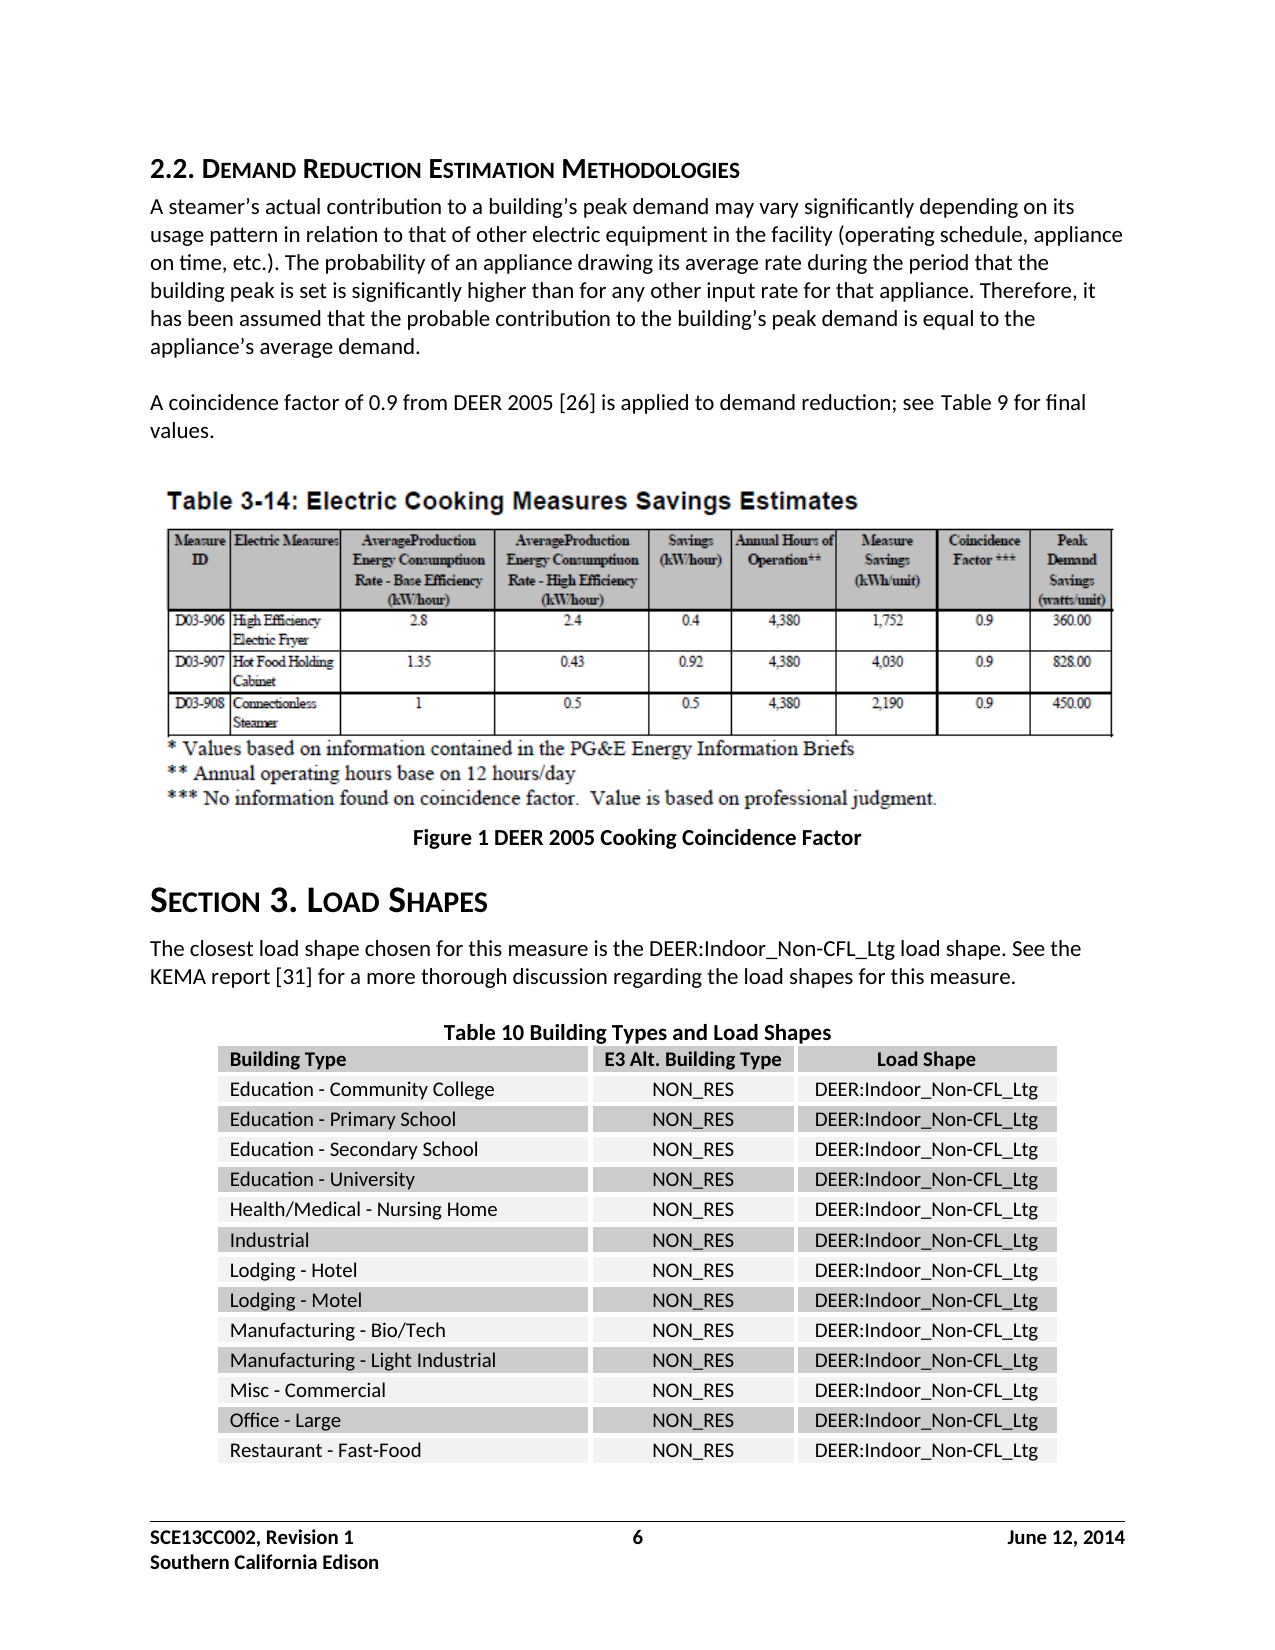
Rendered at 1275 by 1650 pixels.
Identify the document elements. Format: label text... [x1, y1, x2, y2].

table_cell NON_RES [593, 1407, 794, 1433]
table_cell Education - Community College [218, 1076, 588, 1102]
table_cell NON_RES [593, 1377, 794, 1403]
table_cell Health/Medical - Nursing Home [218, 1197, 588, 1222]
table_cell NON_RES [593, 1197, 794, 1222]
table_cell NON_RES [593, 1227, 794, 1252]
subtitle Section 3. Load Shapes [150, 876, 1125, 922]
table_cell NON_RES [593, 1137, 794, 1162]
table_cell DEER:Indoor_Non-CFL_Ltg [798, 1317, 1057, 1342]
text Table 10 Building Types and Load Shapes [150, 1018, 1125, 1046]
table_cell Industrial [218, 1227, 588, 1252]
table_cell DEER:Indoor_Non-CFL_Ltg [798, 1377, 1057, 1403]
table_cell NON_RES [593, 1317, 794, 1342]
table_cell Manufacturing - Bio/Tech [218, 1317, 588, 1342]
text A coincidence factor of 0.9 from DEER 2005 [26] is applied to demand reduction; see Table 9 for final values. [150, 388, 1125, 444]
table_cell Manufacturing - Light Industrial [218, 1347, 588, 1373]
table_cell Education - Primary School [218, 1106, 588, 1132]
text The closest load shape chosen for this measure is the DEER:Indoor_Non-CFL_Ltg load shape. See the KEMA report [31] for a more thorough discussion regarding the load shapes for this measure. [150, 934, 1125, 990]
picture [150, 472, 1125, 823]
table_cell DEER:Indoor_Non-CFL_Ltg [798, 1167, 1057, 1192]
table_cell NON_RES [593, 1257, 794, 1282]
table_cell NON_RES [593, 1167, 794, 1192]
subtitle 2.2. Demand Reduction Estimation Methodologies [150, 150, 1125, 186]
table_cell Education - University [218, 1167, 588, 1192]
table_cell DEER:Indoor_Non-CFL_Ltg [798, 1106, 1057, 1132]
table_cell Misc - Commercial [218, 1377, 588, 1403]
text A steamer’s actual contribution to a building’s peak demand may vary significantly depending on its usage pattern in relation to that of other electric equipment in the facility (operating schedule, appliance on time, etc.). The probability of an appliance drawing its average rate during the period that the building peak is set is significantly higher than for any other input rate for that appliance. Therefore, it has been assumed that the probable contribution to the building’s peak demand is equal to the appliance’s average demand. [150, 192, 1125, 360]
table_cell Restaurant - Fast-Food [218, 1438, 588, 1463]
table_header Building Type [218, 1046, 588, 1072]
table_cell DEER:Indoor_Non-CFL_Ltg [798, 1227, 1057, 1252]
table_cell Lodging - Hotel [218, 1257, 588, 1282]
text Figure 1 DEER 2005 Cooking Coincidence Factor [150, 823, 1125, 851]
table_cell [798, 1438, 1057, 1463]
table_cell Office - Large [218, 1407, 588, 1433]
table_cell NON_RES [593, 1347, 794, 1373]
table_cell DEER:Indoor_Non-CFL_Ltg [798, 1407, 1057, 1433]
table_cell DEER:Indoor_Non-CFL_Ltg [798, 1287, 1057, 1312]
table_header E3 Alt. Building Type [593, 1046, 794, 1072]
table_cell Education - Secondary School [218, 1137, 588, 1162]
table_cell Lodging - Motel [218, 1287, 588, 1312]
table_cell DEER:Indoor_Non-CFL_Ltg [798, 1076, 1057, 1102]
table_cell DEER:Indoor_Non-CFL_Ltg [798, 1137, 1057, 1162]
table_header Load Shape [798, 1046, 1057, 1072]
table_cell DEER:Indoor_Non-CFL_Ltg [798, 1197, 1057, 1222]
table_cell DEER:Indoor_Non-CFL_Ltg [798, 1257, 1057, 1282]
table_cell NON_RES [593, 1287, 794, 1312]
table_cell NON_RES [593, 1438, 794, 1463]
table_cell NON_RES [593, 1076, 794, 1102]
table_cell DEER:Indoor_Non-CFL_Ltg [798, 1347, 1057, 1373]
table_cell NON_RES [593, 1106, 794, 1132]
